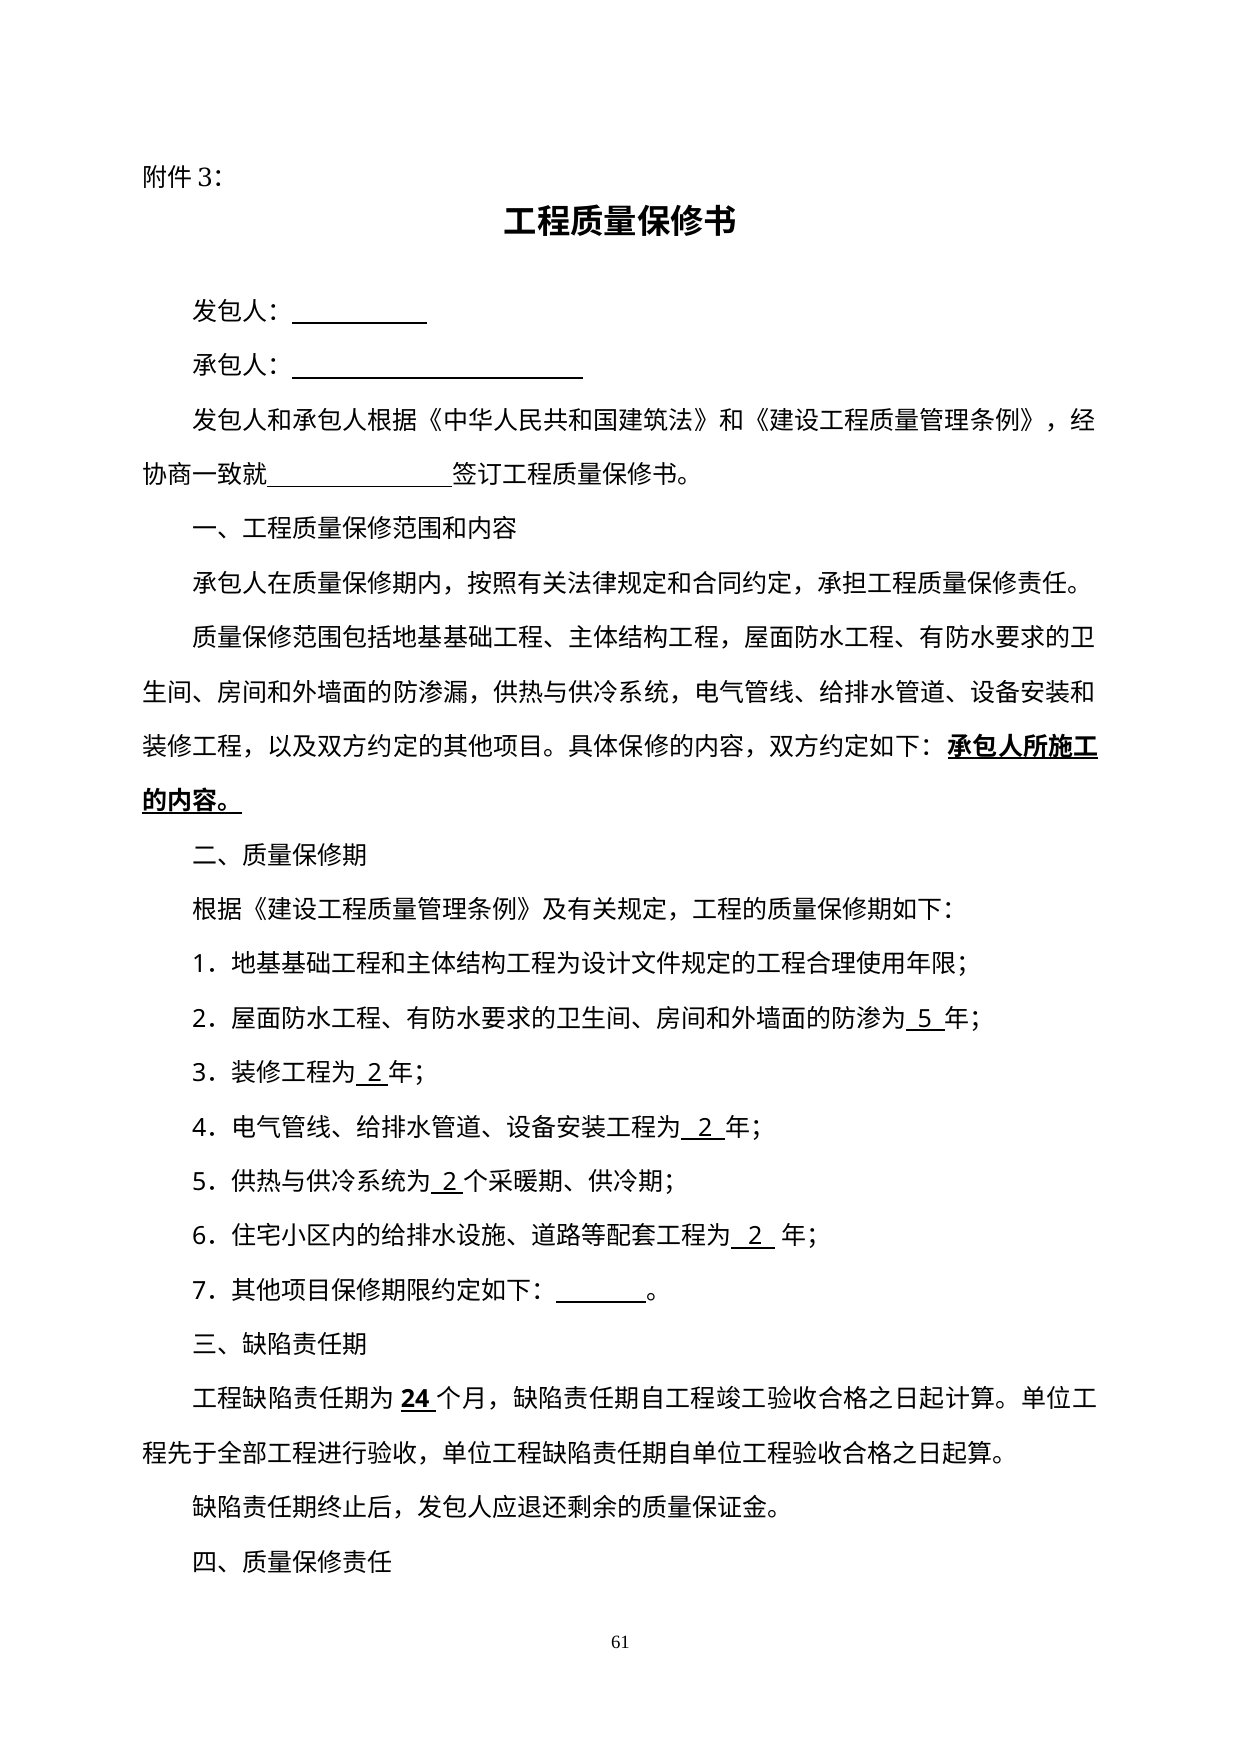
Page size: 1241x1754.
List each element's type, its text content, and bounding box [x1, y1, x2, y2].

text 2．屋面防水工程、有防水要求的卫生间、房间和外墙面的防渗为 5 年； [142, 998, 1098, 1034]
text 质量保修范围包括地基基础工程、主体结构工程，屋面防水工程、有防水要求的卫生间、房间和外墙面的防渗漏，供热与供冷系统，电气管线、给排水管道、设备安装和装修工程，以及双方约定的其他项目。具体保修的内容，双方约定如下：承包人所施工的内容。 [142, 618, 1098, 817]
text 一、工程质量保修范围和内容 [142, 509, 1098, 545]
text 承包人在质量保修期内，按照有关法律规定和合同约定，承担工程质量保修责任。 [142, 563, 1098, 599]
text 三、缺陷责任期 [142, 1324, 1098, 1361]
text 工程质量保修书 [142, 196, 1098, 243]
text 附件3： [142, 148, 1098, 196]
text 发包人和承包人根据《中华人民共和国建筑法》和《建设工程质量管理条例》，经协商一致就 签订工程质量保修书。 [142, 400, 1098, 491]
text 6．住宅小区内的给排水设施、道路等配套工程为 2 年； [142, 1216, 1098, 1252]
text 根据《建设工程质量管理条例》及有关规定，工程的质量保修期如下： [142, 889, 1098, 926]
text 7．其他项目保修期限约定如下： 。 [142, 1270, 1098, 1306]
text 二、质量保修期 [142, 835, 1098, 871]
text 工程缺陷责任期为24 个月，缺陷责任期自工程竣工验收合格之日起计算。单位工程先于全部工程进行验收，单位工程缺陷责任期自单位工程验收合格之日起算。 [142, 1379, 1098, 1469]
text 缺陷责任期终止后，发包人应退还剩余的质量保证金。 [142, 1488, 1098, 1524]
text 发包人： [142, 291, 1098, 328]
text 5．供热与供冷系统为 2 个采暖期、供冷期； [142, 1161, 1098, 1198]
text 承包人： [142, 346, 1098, 382]
text 四、质量保修责任 [142, 1542, 1098, 1578]
text 3．装修工程为 2 年； [142, 1053, 1098, 1089]
text 1．地基基础工程和主体结构工程为设计文件规定的工程合理使用年限； [142, 944, 1098, 980]
text 4．电气管线、给排水管道、设备安装工程为 2 年； [142, 1107, 1098, 1143]
